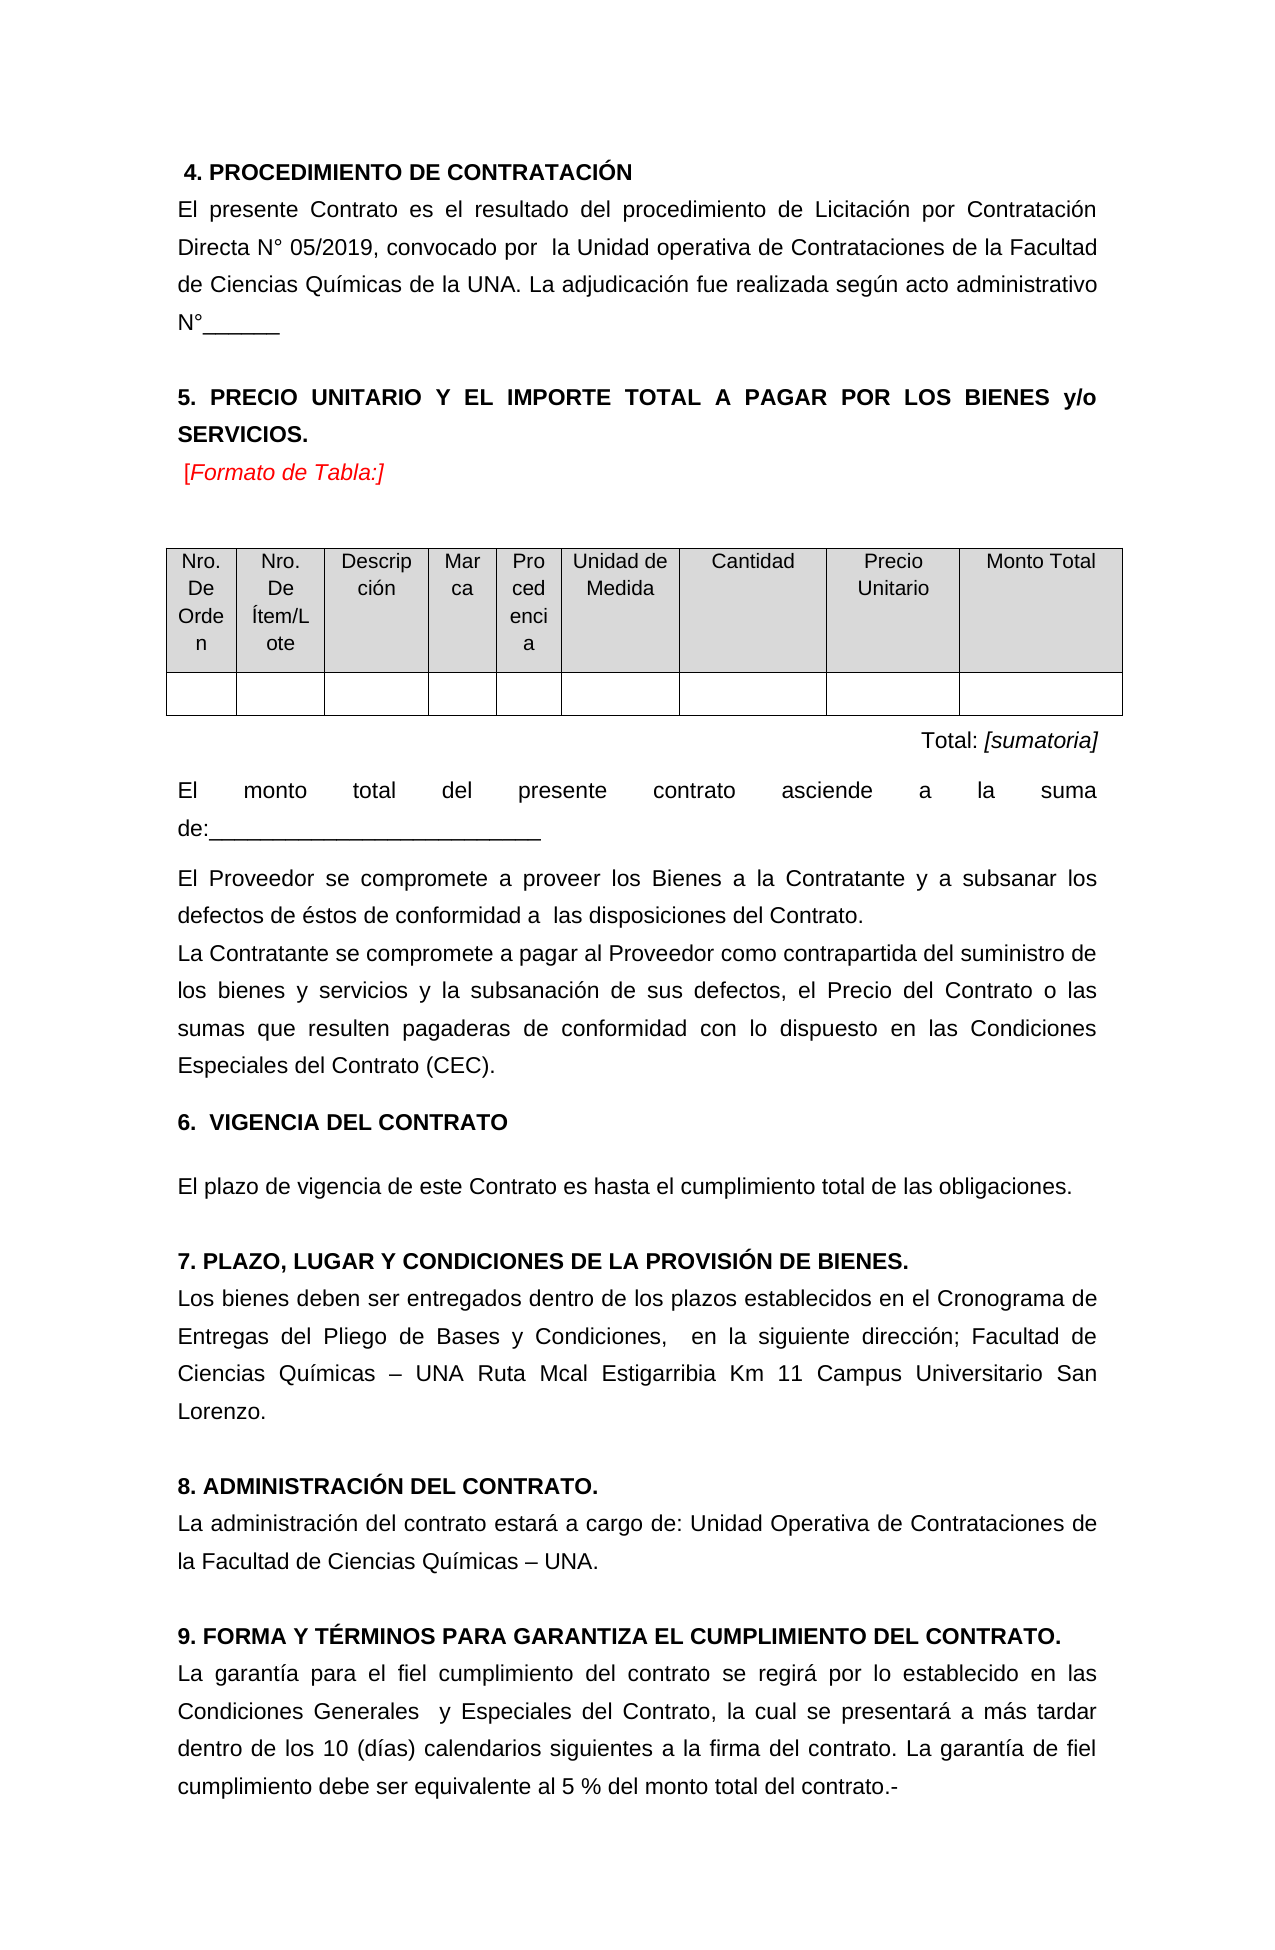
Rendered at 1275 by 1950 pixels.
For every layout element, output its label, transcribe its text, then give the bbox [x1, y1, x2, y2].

text El Proveedor se compromete a proveer los Bienes a la Contratante y a subsanar los defectos de éstos de conformidad a las disposiciones del Contrato. [177, 854, 1098, 929]
table_header Monto Total [960, 549, 1122, 672]
text [Formato de Tabla:] [177, 448, 1098, 485]
text Los bienes deben ser entregados dentro de los plazos establecidos en el Cronograma de Entregas del Pliego de Bases y Condiciones, en la siguiente dirección; Facultad de Ciencias Químicas – UNA Ruta Mcal Estigarribia Km 11 Campus Universitario San Lorenzo. [177, 1274, 1098, 1424]
text Total: [sumatoria] [177, 716, 1098, 754]
text 7. PLAZO, LUGAR Y CONDICIONES DE LA PROVISIÓN DE BIENES. [177, 1236, 1098, 1274]
text La administración del contrato estará a cargo de: Unidad Operativa de Contrataciones de la Facultad de Ciencias Químicas – UNA. [177, 1499, 1098, 1574]
table_header Nro. De Ítem/Lote [237, 549, 324, 672]
text 9. FORMA Y TÉRMINOS PARA GARANTIZA EL CUMPLIMIENTO DEL CONTRATO. [177, 1611, 1098, 1649]
table_header Unidad de Medida [562, 549, 679, 672]
table_cell [429, 673, 496, 715]
list La Contratante se compromete a pagar al Proveedor como contrapartida del suministro de los bienes y servicios y la subsanación de sus defectos, el Precio del Contrato o las sumas que resulten pagaderas de conformidad con lo dispuesto en las Condiciones Especiales del Contrato (CEC). [177, 929, 1098, 1079]
table_header Precio Unitario [827, 549, 959, 672]
table_header Procedencia [497, 549, 561, 672]
table_cell [167, 673, 236, 715]
text El plazo de vigencia de este Contrato es hasta el cumplimiento total de las obligaciones. [177, 1161, 1098, 1199]
text 8. ADMINISTRACIÓN DEL CONTRATO. [177, 1461, 1098, 1499]
table_header Cantidad [680, 549, 826, 672]
table_cell [960, 673, 1122, 715]
text El presente Contrato es el resultado del procedimiento de Licitación por Contratación Directa N° 05/2019, convocado por la Unidad operativa de Contrataciones de la Facultad de Ciencias Químicas de la UNA. La adjudicación fue realizada según acto administrativo N°______ [177, 185, 1098, 335]
table_cell [827, 673, 959, 715]
table_header Nro. De Orden [167, 549, 236, 672]
text 6. VIGENCIA DEL CONTRATO [177, 1098, 1098, 1135]
text El monto total del presente contrato asciende a la suma de:__________________________ [177, 766, 1098, 841]
table_cell [237, 673, 324, 715]
table_cell [680, 673, 826, 715]
table_cell [497, 673, 561, 715]
text La garantía para el fiel cumplimiento del contrato se regirá por lo establecido en las Condiciones Generales y Especiales del Contrato, la cual se presentará a más tardar dentro de los 10 (días) calendarios siguientes a la firma del contrato. La garantía de fiel cumplimiento debe ser equivalente al 5 % del monto total del contrato.- [177, 1649, 1098, 1799]
table_cell [562, 673, 679, 715]
table_header Marca [429, 549, 496, 672]
table_cell [325, 673, 428, 715]
text 5. PRECIO UNITARIO Y EL IMPORTE TOTAL A PAGAR POR LOS BIENES y/o SERVICIOS. [177, 373, 1098, 448]
text 4. PROCEDIMIENTO DE CONTRATACIÓN [177, 148, 1098, 185]
table_header Descripción [325, 549, 428, 672]
